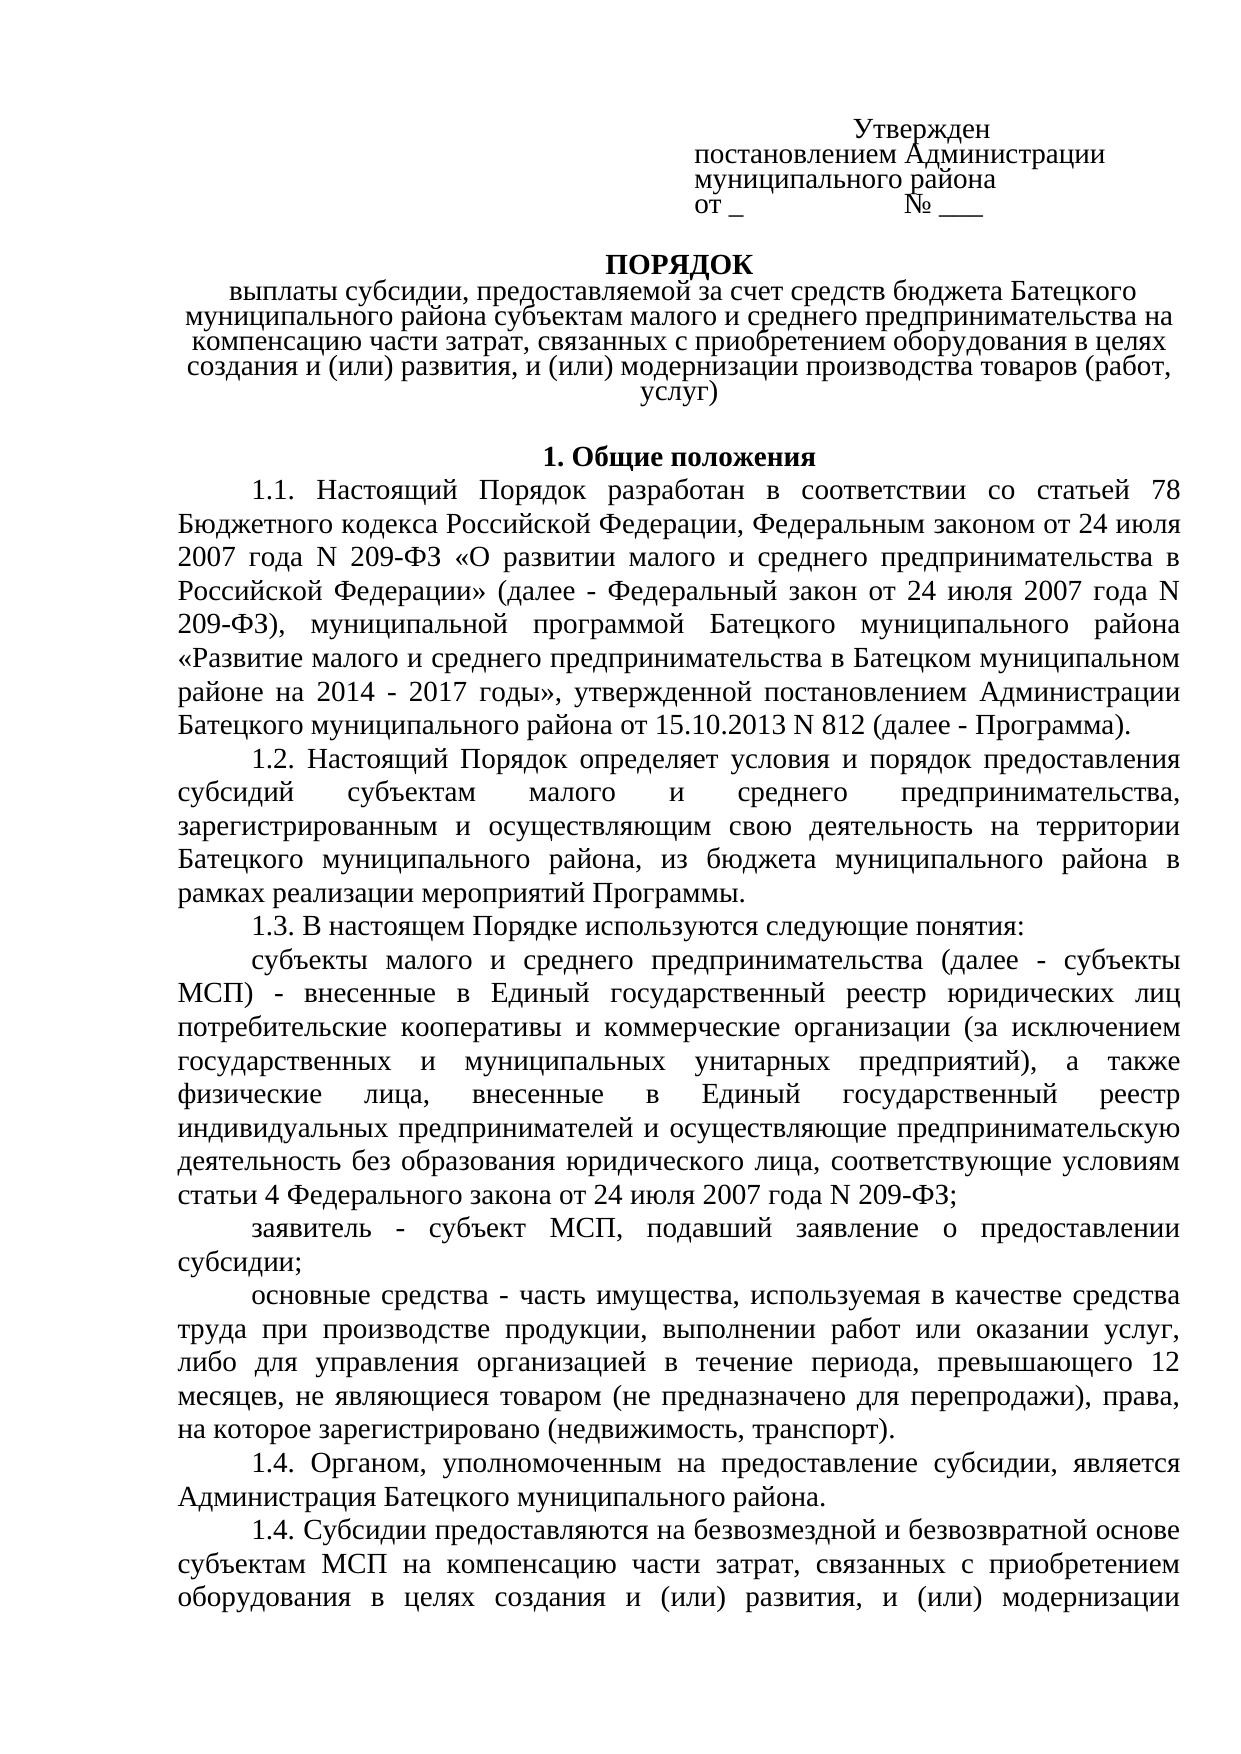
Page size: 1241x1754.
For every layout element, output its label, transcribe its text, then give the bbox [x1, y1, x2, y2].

text муниципального района [177, 168, 1181, 193]
text постановлением Администрации [916, 143, 1181, 168]
text Порядок [177, 247, 1181, 280]
text субъекты малого и среднего предпринимательства (далее - субъекты МСП) - внесенные в Единый государственный реестр юридических лиц потребительские кооперативы и коммерческие организации (за исключением государственных и муниципальных унитарных предприятий), а также физические лица, внесенные в Единый государственный реестр индивидуальных предпринимателей и осуществляющие предпринимательскую деятельность без образования юридического лица, соответствующие условиям статьи 4 Федерального закона от 24 июля 2007 года N 209-ФЗ; [177, 942, 1181, 1210]
text 1.3. В настоящем Порядке используются следующие понятия: [177, 908, 1181, 942]
text заявитель - субъект МСП, подавший заявление о предоставлении субсидии; [177, 1210, 1181, 1277]
text 1.1. Настоящий Порядок разработан в соответствии со статьей 78 Бюджетного кодекса Российской Федерации, Федеральным законом от 24 июля 2007 года N 209-ФЗ «О развитии малого и среднего предпринимательства в Российской Федерации» (далее - Федеральный закон от 24 июля 2007 года N 209-ФЗ), муниципальной программой Батецкого муниципального района «Развитие малого и среднего предпринимательства в Батецком муниципальном районе на 2014 - 2017 годы», утвержденной постановлением Администрации Батецкого муниципального района от 15.10.2013 N 812 (далее - Программа). [177, 472, 1181, 741]
text Утвержден [777, 118, 1181, 143]
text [177, 1512, 1181, 1613]
text 1.2. Настоящий Порядок определяет условия и порядок предоставления субсидий субъектам малого и среднего предпринимательства, зарегистрированным и осуществляющим свою деятельность на территории Батецкого муниципального района, из бюджета муниципального района в рамках реализации мероприятий Программы. [177, 741, 1181, 908]
text основные средства - часть имущества, используемая в качестве средства труда при производстве продукции, выполнении работ или оказании услуг, либо для управления организацией в течение периода, превышающего 12 месяцев, не являющиеся товаром (не предназначено для перепродажи), права, на которое зарегистрировано (недвижимость, транспорт). [177, 1277, 1181, 1445]
text выплаты субсидии, предоставляемой за счет средств бюджета Батецкого муниципального района субъектам малого и среднего предпринимательства на компенсацию части затрат, связанных с приобретением оборудования в целях создания и (или) развития, и (или) модернизации производства товаров (работ, услуг) [177, 280, 1181, 405]
text 1. Общие положения [177, 439, 1181, 472]
text от _ № ___ [177, 193, 1181, 218]
text постановлением Администрации [177, 143, 925, 168]
text 1.4. Органом, уполномоченным на предоставление субсидии, является Администрация Батецкого муниципального района. [177, 1445, 1181, 1512]
